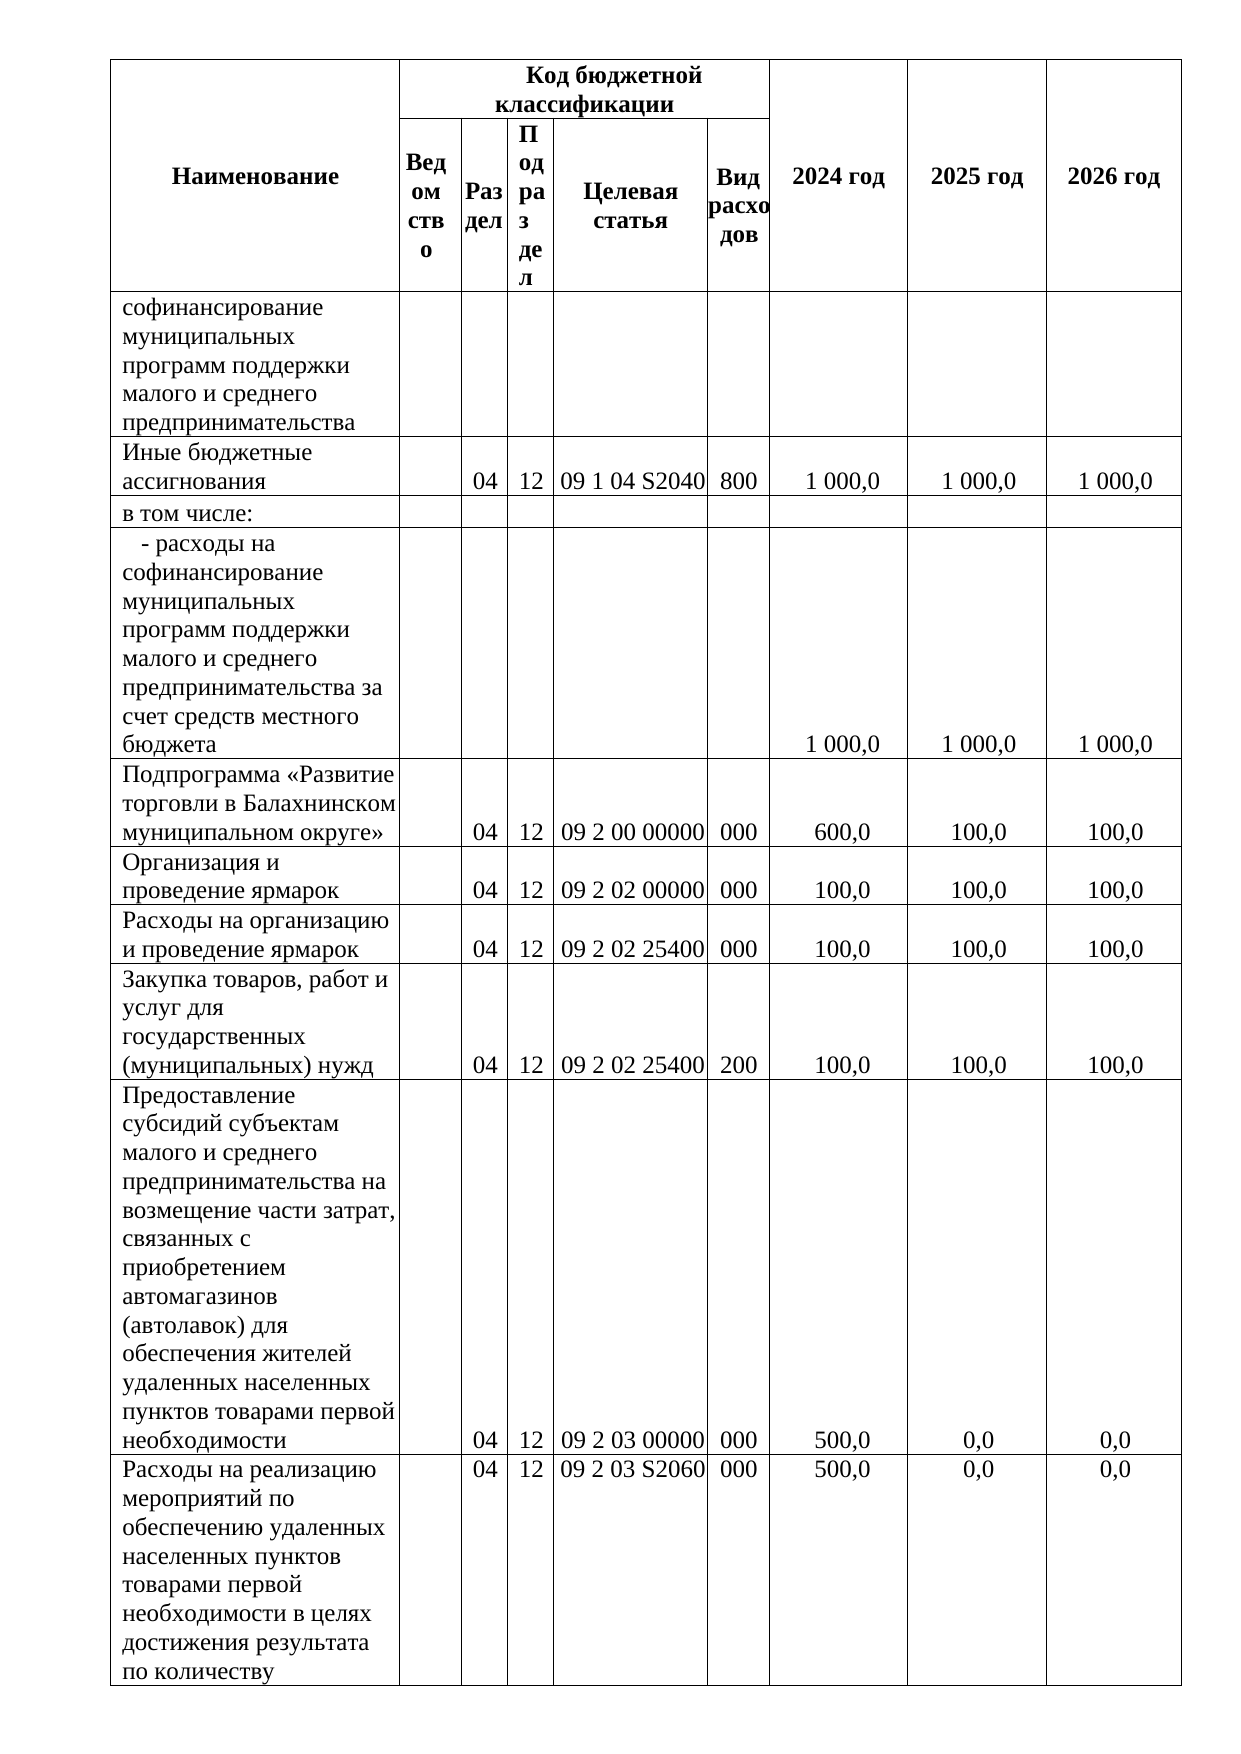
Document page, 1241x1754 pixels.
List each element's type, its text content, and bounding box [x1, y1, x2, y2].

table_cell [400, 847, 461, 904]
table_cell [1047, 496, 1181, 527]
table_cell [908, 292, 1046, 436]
table_cell Целевая статья [554, 119, 707, 291]
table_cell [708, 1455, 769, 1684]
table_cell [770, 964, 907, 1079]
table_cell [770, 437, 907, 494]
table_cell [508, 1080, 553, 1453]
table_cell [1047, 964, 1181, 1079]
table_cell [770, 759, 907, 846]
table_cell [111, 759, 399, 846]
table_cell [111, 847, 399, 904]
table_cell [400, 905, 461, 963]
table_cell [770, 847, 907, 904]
table_header 2024 год [770, 60, 907, 291]
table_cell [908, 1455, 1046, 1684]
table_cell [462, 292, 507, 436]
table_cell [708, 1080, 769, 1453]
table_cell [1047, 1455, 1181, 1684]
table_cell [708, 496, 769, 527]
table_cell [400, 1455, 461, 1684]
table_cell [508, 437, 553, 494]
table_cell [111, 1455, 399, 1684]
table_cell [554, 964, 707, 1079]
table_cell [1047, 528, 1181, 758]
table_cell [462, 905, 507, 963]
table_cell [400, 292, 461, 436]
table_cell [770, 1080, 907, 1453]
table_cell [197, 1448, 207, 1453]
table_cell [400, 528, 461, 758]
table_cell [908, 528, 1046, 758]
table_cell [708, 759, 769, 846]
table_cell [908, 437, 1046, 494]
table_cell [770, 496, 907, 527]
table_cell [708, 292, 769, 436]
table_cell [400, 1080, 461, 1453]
table_cell Под раз дел [508, 119, 553, 291]
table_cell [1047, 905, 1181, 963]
table_header Код бюджетной классификации [400, 60, 769, 118]
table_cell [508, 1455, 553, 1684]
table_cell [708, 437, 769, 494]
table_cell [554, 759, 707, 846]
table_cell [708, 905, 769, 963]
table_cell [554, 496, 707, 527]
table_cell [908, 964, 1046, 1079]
table_cell Ведом ство [400, 119, 461, 291]
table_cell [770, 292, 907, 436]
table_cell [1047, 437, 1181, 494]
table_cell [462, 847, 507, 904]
table_cell Вид расходов [708, 119, 769, 291]
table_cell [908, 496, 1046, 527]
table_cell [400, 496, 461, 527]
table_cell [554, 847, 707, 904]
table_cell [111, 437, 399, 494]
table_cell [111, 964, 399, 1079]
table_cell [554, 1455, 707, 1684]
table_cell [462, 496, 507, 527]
table_header 2026 год [1047, 60, 1181, 291]
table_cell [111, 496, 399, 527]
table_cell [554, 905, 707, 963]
table_cell Раз дел [462, 119, 507, 291]
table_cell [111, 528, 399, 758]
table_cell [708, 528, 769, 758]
table_header 2025 год [908, 60, 1046, 291]
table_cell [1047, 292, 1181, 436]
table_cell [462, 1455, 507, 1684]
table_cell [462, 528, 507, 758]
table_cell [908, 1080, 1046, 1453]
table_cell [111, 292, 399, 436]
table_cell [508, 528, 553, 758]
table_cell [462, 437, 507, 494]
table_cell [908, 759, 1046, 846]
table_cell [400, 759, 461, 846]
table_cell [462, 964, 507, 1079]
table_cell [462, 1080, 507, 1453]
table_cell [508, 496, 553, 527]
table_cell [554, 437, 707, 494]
table_header Наименование [111, 60, 399, 291]
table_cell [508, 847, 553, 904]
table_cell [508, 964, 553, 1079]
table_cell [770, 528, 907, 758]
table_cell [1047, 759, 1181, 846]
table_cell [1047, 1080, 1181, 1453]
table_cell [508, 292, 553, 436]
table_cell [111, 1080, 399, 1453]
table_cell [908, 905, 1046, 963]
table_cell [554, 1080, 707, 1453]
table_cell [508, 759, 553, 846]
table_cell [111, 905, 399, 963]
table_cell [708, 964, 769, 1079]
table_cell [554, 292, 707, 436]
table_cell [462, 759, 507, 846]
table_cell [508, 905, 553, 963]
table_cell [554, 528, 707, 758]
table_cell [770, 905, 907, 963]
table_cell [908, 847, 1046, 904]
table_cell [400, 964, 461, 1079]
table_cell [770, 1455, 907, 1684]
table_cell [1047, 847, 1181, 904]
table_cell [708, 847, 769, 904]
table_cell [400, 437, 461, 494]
